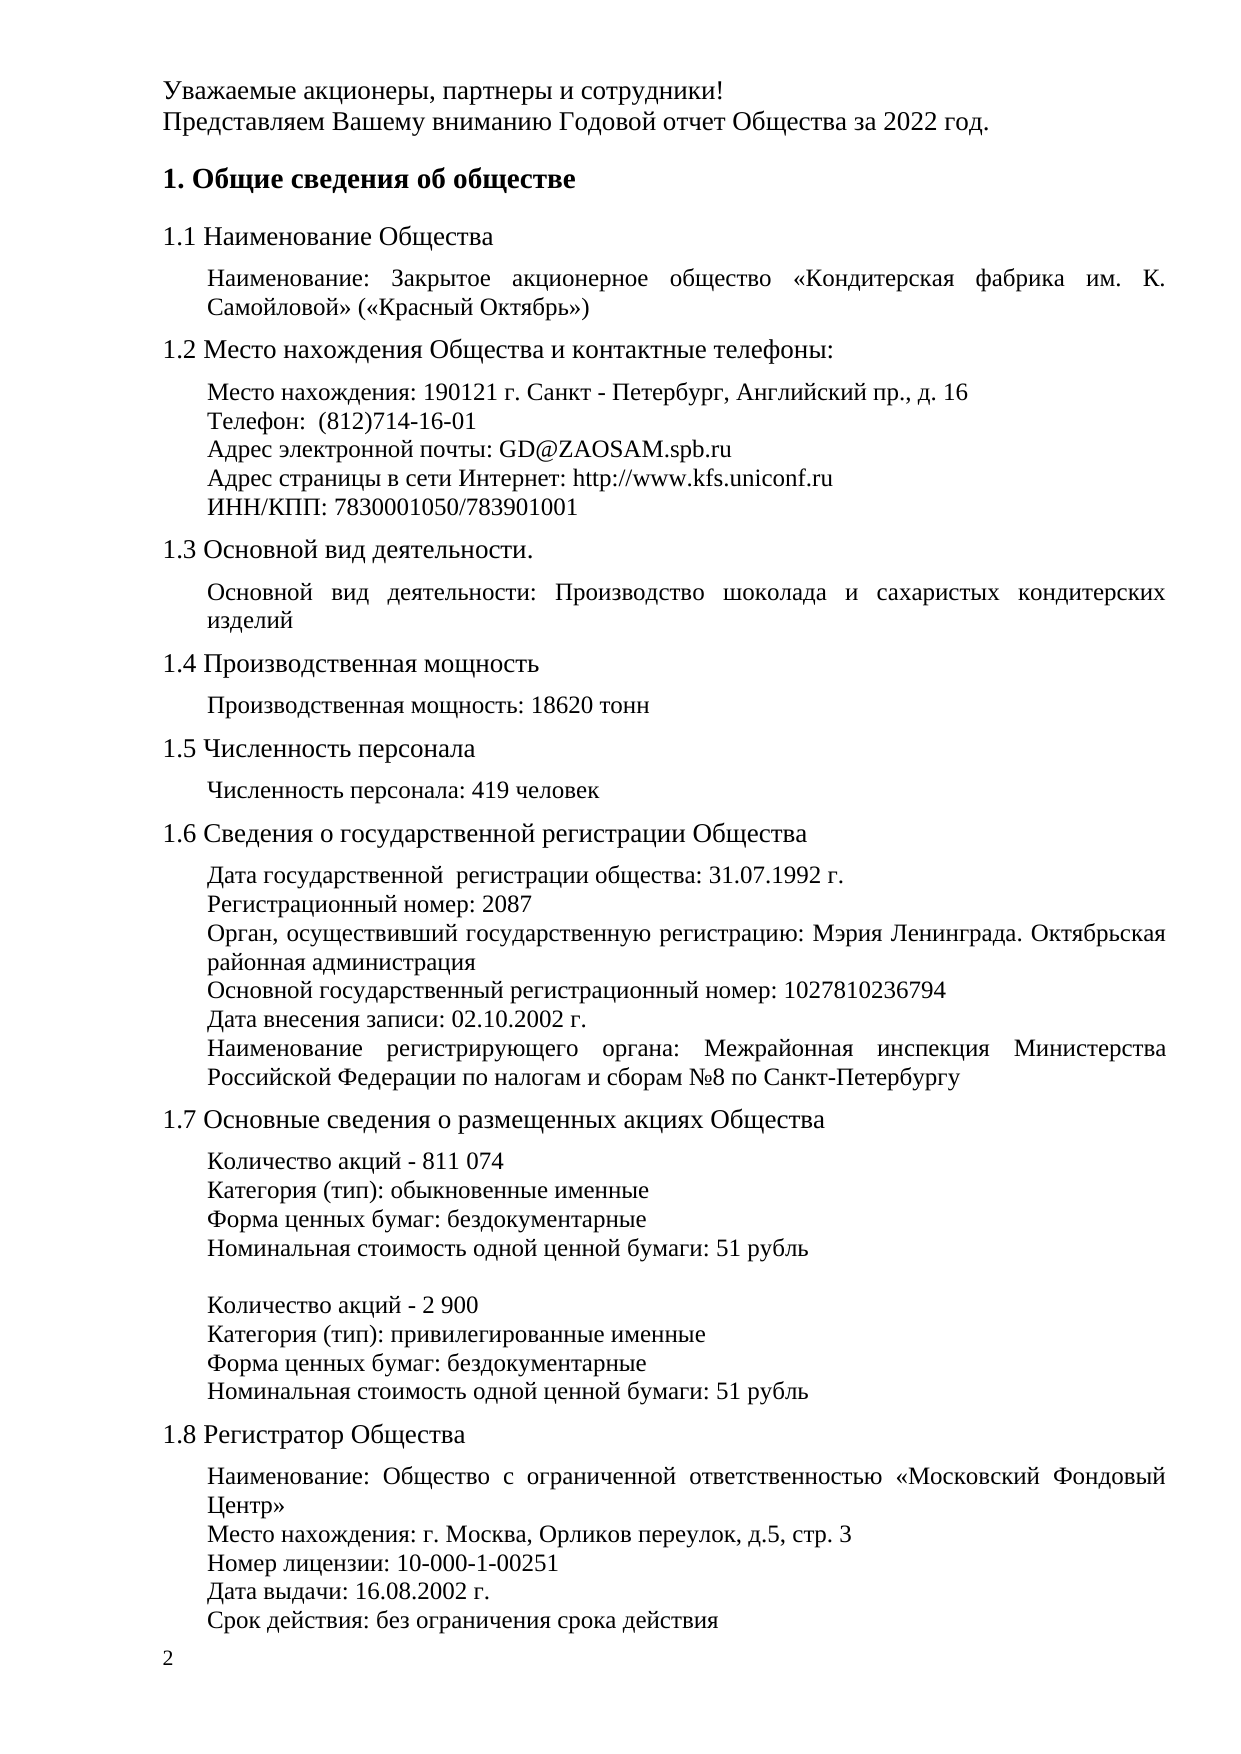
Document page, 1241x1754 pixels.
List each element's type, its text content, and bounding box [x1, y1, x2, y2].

text Адрес страницы в сети Интернет: http://www.kfs.uniconf.ru [207, 463, 1167, 492]
text Номинальная стоимость одной ценной бумаги: 51 рубль [207, 1233, 1167, 1261]
text ИНН/КПП: 7830001050/783901001 [207, 492, 1167, 521]
text Количество акций - 811 074 [207, 1146, 1167, 1175]
subtitle 1.4 Производственная мощность [89, 647, 1167, 678]
text Уважаемые акционеры, партнеры и сотрудники! [89, 74, 1167, 105]
subtitle 1.3 Основной вид деятельности. [89, 533, 1167, 564]
text Категория (тип): обыкновенные именные [207, 1175, 1167, 1204]
text Основной вид деятельности: Производство шоколада и сахаристых кондитерских изделий [207, 577, 1167, 634]
text Регистрационный номер: 2087 [207, 889, 1167, 918]
text Представляем Вашему вниманию Годовой отчет Общества за 2022 год. [89, 105, 1167, 136]
text Наименование регистрирующего органа: Межрайонная инспекция Министерства Российской Федерации по налогам и сборам №8 по Санкт-Петербургу [207, 1033, 1167, 1090]
text Наименование: Закрытое акционерное общество «Кондитерская фабрика им. К. Самойловой» («Красный Октябрь») [207, 263, 1167, 321]
text Категория (тип): привилегированные именные [207, 1319, 1167, 1348]
text Место нахождения: г. Москва, Орликов переулок, д.5, стр. 3 [207, 1519, 1167, 1548]
text Дата выдачи: 16.08.2002 г. [207, 1576, 1167, 1605]
text Количество акций - 2 900 [207, 1290, 1167, 1319]
subtitle 1.5 Численность персонала [89, 732, 1167, 763]
subtitle 1.6 Сведения о государственной регистрации Общества [89, 817, 1167, 848]
text Дата государственной регистрации общества: 31.07.1992 г. [207, 860, 1167, 889]
text Место нахождения: . Санкт - Петербург, Английский пр., д. 16 [207, 377, 1167, 406]
text Численность персонала: 419 человек [207, 775, 1167, 804]
text Адрес электронной почты: GD@ZAOSAM.spb.ru [207, 434, 1167, 463]
text Дата внесения записи: 02.10.2002 г. [207, 1004, 1167, 1033]
subtitle 1.2 Место нахождения Общества и контактные телефоны: [89, 333, 1167, 364]
text Основной государственный регистрационный номер: 1027810236794 [207, 975, 1167, 1004]
text Номер лицензии: 10-000-1-00251 [207, 1548, 1167, 1576]
text Телефон: (812)714-16-01 [207, 406, 1167, 434]
subtitle 1.8 Регистратор Общества [89, 1418, 1167, 1449]
text Срок действия: без ограничения срока действия [207, 1605, 1167, 1634]
text Номинальная стоимость одной ценной бумаги: 51 рубль [207, 1376, 1167, 1405]
text Орган, осуществивший государственную регистрацию: Мэрия Ленинграда. Октябрьская районная администрация [207, 918, 1167, 975]
text Форма ценных бумаг: бездокументарные [207, 1204, 1167, 1233]
text Форма ценных бумаг: бездокументарные [207, 1348, 1167, 1376]
text Производственная мощность: 18620 тонн [207, 691, 1167, 719]
subtitle 1.7 Основные сведения о размещенных акциях Общества [162, 1103, 1167, 1134]
subtitle 1.1 Наименование Общества [89, 220, 1167, 251]
text Наименование: Общество с ограниченной ответственностью «Московский Фондовый Центр» [207, 1461, 1167, 1519]
subtitle 1. Общие сведения об обществе [89, 161, 1167, 195]
